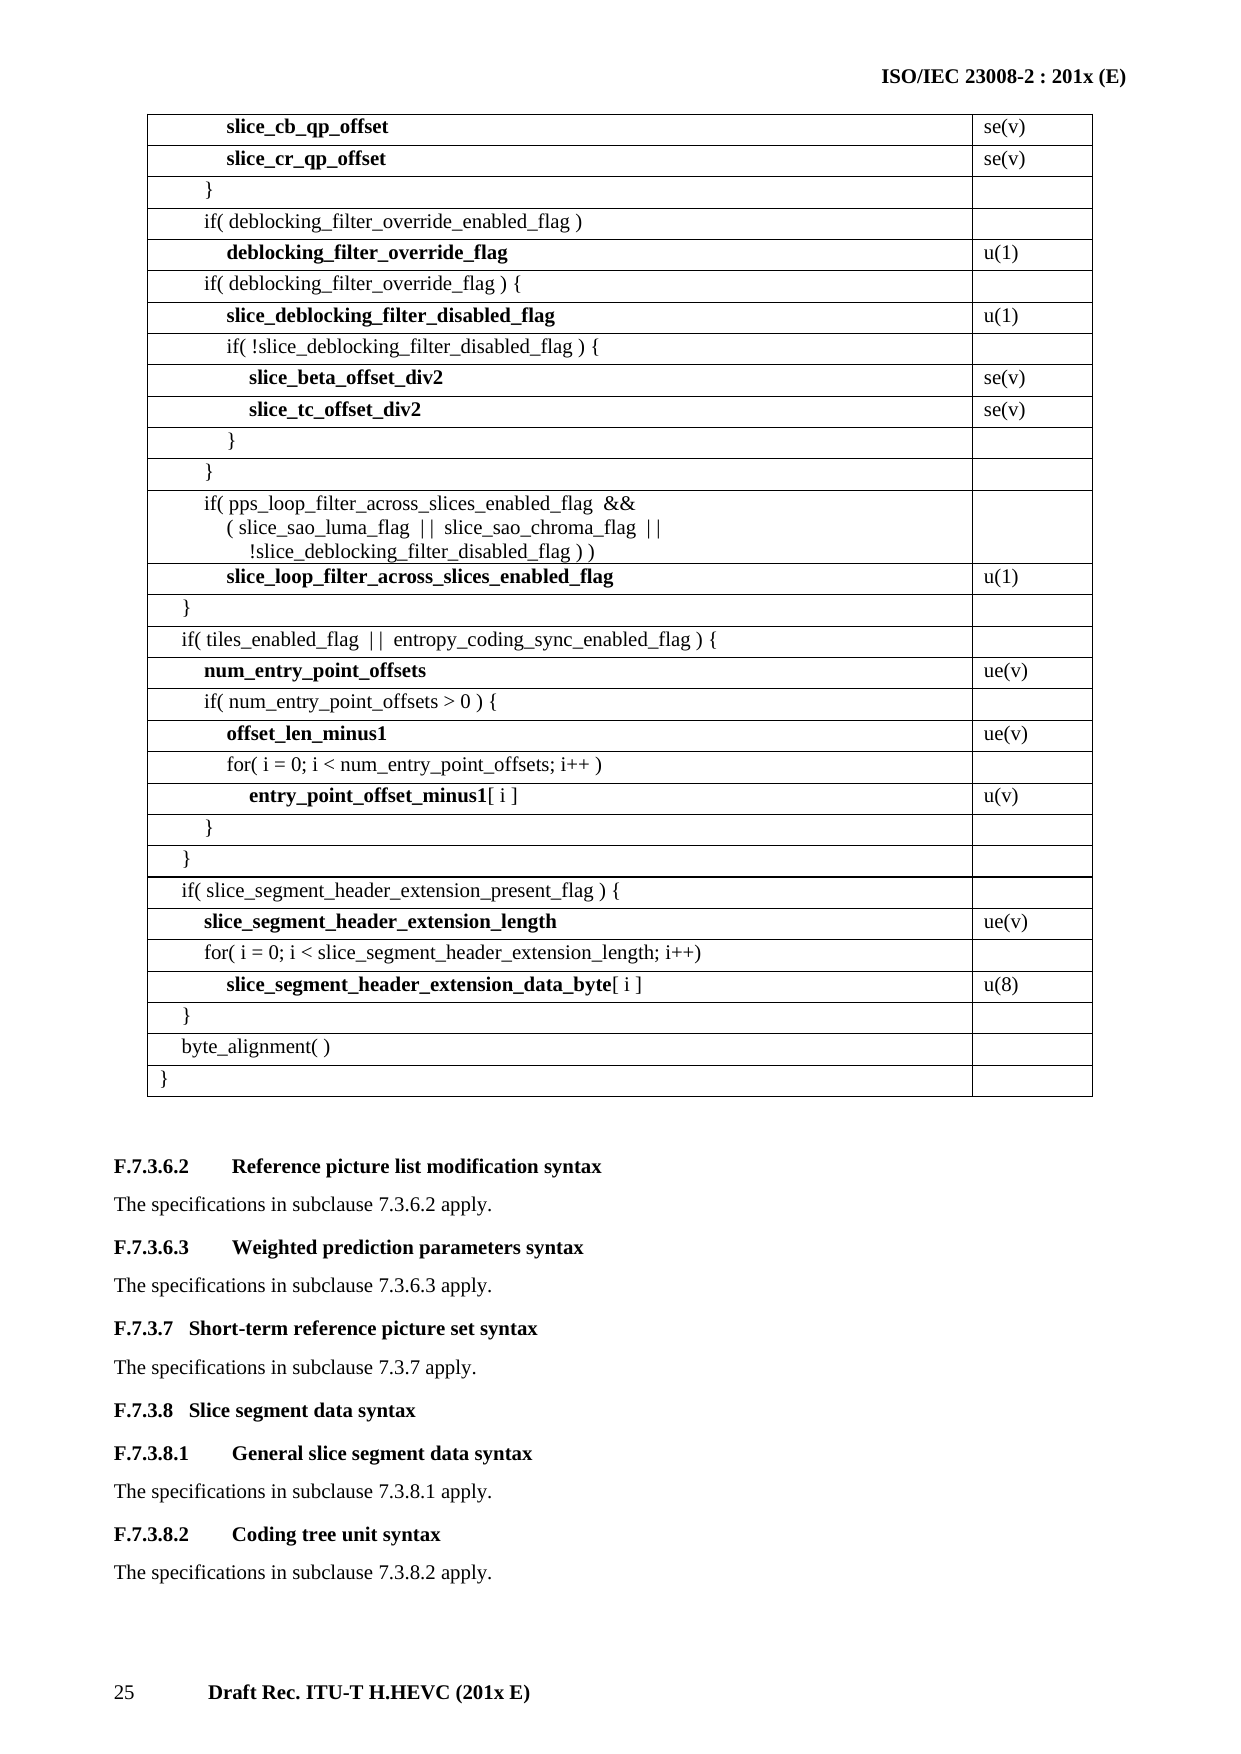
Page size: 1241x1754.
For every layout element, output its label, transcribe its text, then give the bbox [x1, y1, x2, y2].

table_cell } [148, 1066, 972, 1096]
table_cell u(1) [973, 564, 1092, 594]
table_cell [973, 1034, 1092, 1064]
list Reference picture list modification syntax [113, 1154, 1127, 1178]
list Short-term reference picture set syntax [113, 1316, 1127, 1340]
table_cell u(v) [973, 784, 1092, 814]
table_cell [973, 1066, 1092, 1096]
table_cell slice_deblocking_filter_disabled_flag [148, 303, 972, 333]
table_cell if( !slice_deblocking_filter_disabled_flag ) { [148, 334, 972, 364]
table_cell [973, 595, 1092, 626]
list Coding tree unit syntax [113, 1522, 1127, 1546]
table_cell slice_segment_header_extension_length [148, 909, 972, 939]
table_cell [973, 209, 1092, 239]
table_cell se(v) [973, 397, 1092, 427]
table_cell } [148, 846, 972, 876]
text The specifications in subclause 7.3.8.1 apply. [113, 1479, 1127, 1503]
table_cell num_entry_point_offsets [148, 658, 972, 688]
table_cell slice_loop_filter_across_slices_enabled_flag [148, 564, 972, 594]
table_cell [973, 689, 1092, 720]
table_cell se(v) [973, 365, 1092, 396]
text The specifications in subclause 7.3.8.2 apply. [113, 1560, 1127, 1584]
table_cell [973, 334, 1092, 364]
table_cell } [148, 177, 972, 207]
table_cell ue(v) [973, 909, 1092, 939]
list General slice segment data syntax [113, 1440, 1127, 1464]
table_cell byte_alignment( ) [148, 1034, 972, 1064]
table_cell se(v) [973, 115, 1092, 145]
table_cell [973, 846, 1092, 876]
table_cell [973, 1003, 1092, 1033]
table_cell [973, 878, 1092, 908]
table_cell offset_len_minus1 [148, 721, 972, 751]
table_cell [973, 940, 1092, 971]
table_cell [973, 627, 1092, 657]
text The specifications in subclause 7.3.6.3 apply. [113, 1273, 1127, 1297]
table_cell slice_cr_qp_offset [148, 146, 972, 176]
table_cell u(1) [973, 240, 1092, 270]
table_cell [973, 752, 1092, 782]
list Slice segment data syntax [113, 1397, 1127, 1422]
table_cell [973, 459, 1092, 490]
table_cell ue(v) [973, 721, 1092, 751]
table_cell } [148, 1003, 972, 1033]
table_cell [973, 428, 1092, 458]
table_cell if( slice_segment_header_extension_present_flag ) { [148, 878, 972, 908]
table_cell if( num_entry_point_offsets > 0 ) { [148, 689, 972, 720]
table_cell ue(v) [973, 658, 1092, 688]
table_cell for( i = 0; i < num_entry_point_offsets; i++ ) [148, 752, 972, 782]
table_cell slice_tc_offset_div2 [148, 397, 972, 427]
table_cell if( deblocking_filter_override_flag ) { [148, 271, 972, 302]
table_cell slice_segment_header_extension_data_byte[ i ] [148, 972, 972, 1002]
text The specifications in subclause 7.3.7 apply. [113, 1354, 1127, 1379]
table_cell [973, 177, 1092, 207]
table_cell deblocking_filter_override_flag [148, 240, 972, 270]
table_cell entry_point_offset_minus1[ i ] [148, 784, 972, 814]
text The specifications in subclause 7.3.6.2 apply. [113, 1192, 1127, 1216]
table_cell } [148, 595, 972, 626]
table_cell for( i = 0; i < slice_segment_header_extension_length; i++) [148, 940, 972, 971]
table_cell } [148, 459, 972, 490]
table_cell slice_beta_offset_div2 [148, 365, 972, 396]
table_cell se(v) [973, 146, 1092, 176]
table_cell [973, 815, 1092, 845]
list Weighted prediction parameters syntax [113, 1235, 1127, 1259]
table_cell u(8) [973, 972, 1092, 1002]
table_cell if( tiles_enabled_flag | | entropy_coding_sync_enabled_flag ) { [148, 627, 972, 657]
table_cell } [148, 815, 972, 845]
table_cell if( deblocking_filter_override_enabled_flag ) [148, 209, 972, 239]
table_cell u(1) [973, 303, 1092, 333]
table_cell slice_cb_qp_offset [148, 115, 972, 145]
table_cell [973, 491, 1092, 563]
table_cell } [148, 428, 972, 458]
table_cell if( pps_loop_filter_across_slices_enabled_flag && ( slice_sao_luma_flag | | slice_sao_chroma_flag | | !slice_deblocking_filter_disabled_flag ) ) [148, 491, 972, 563]
table_cell [973, 271, 1092, 302]
